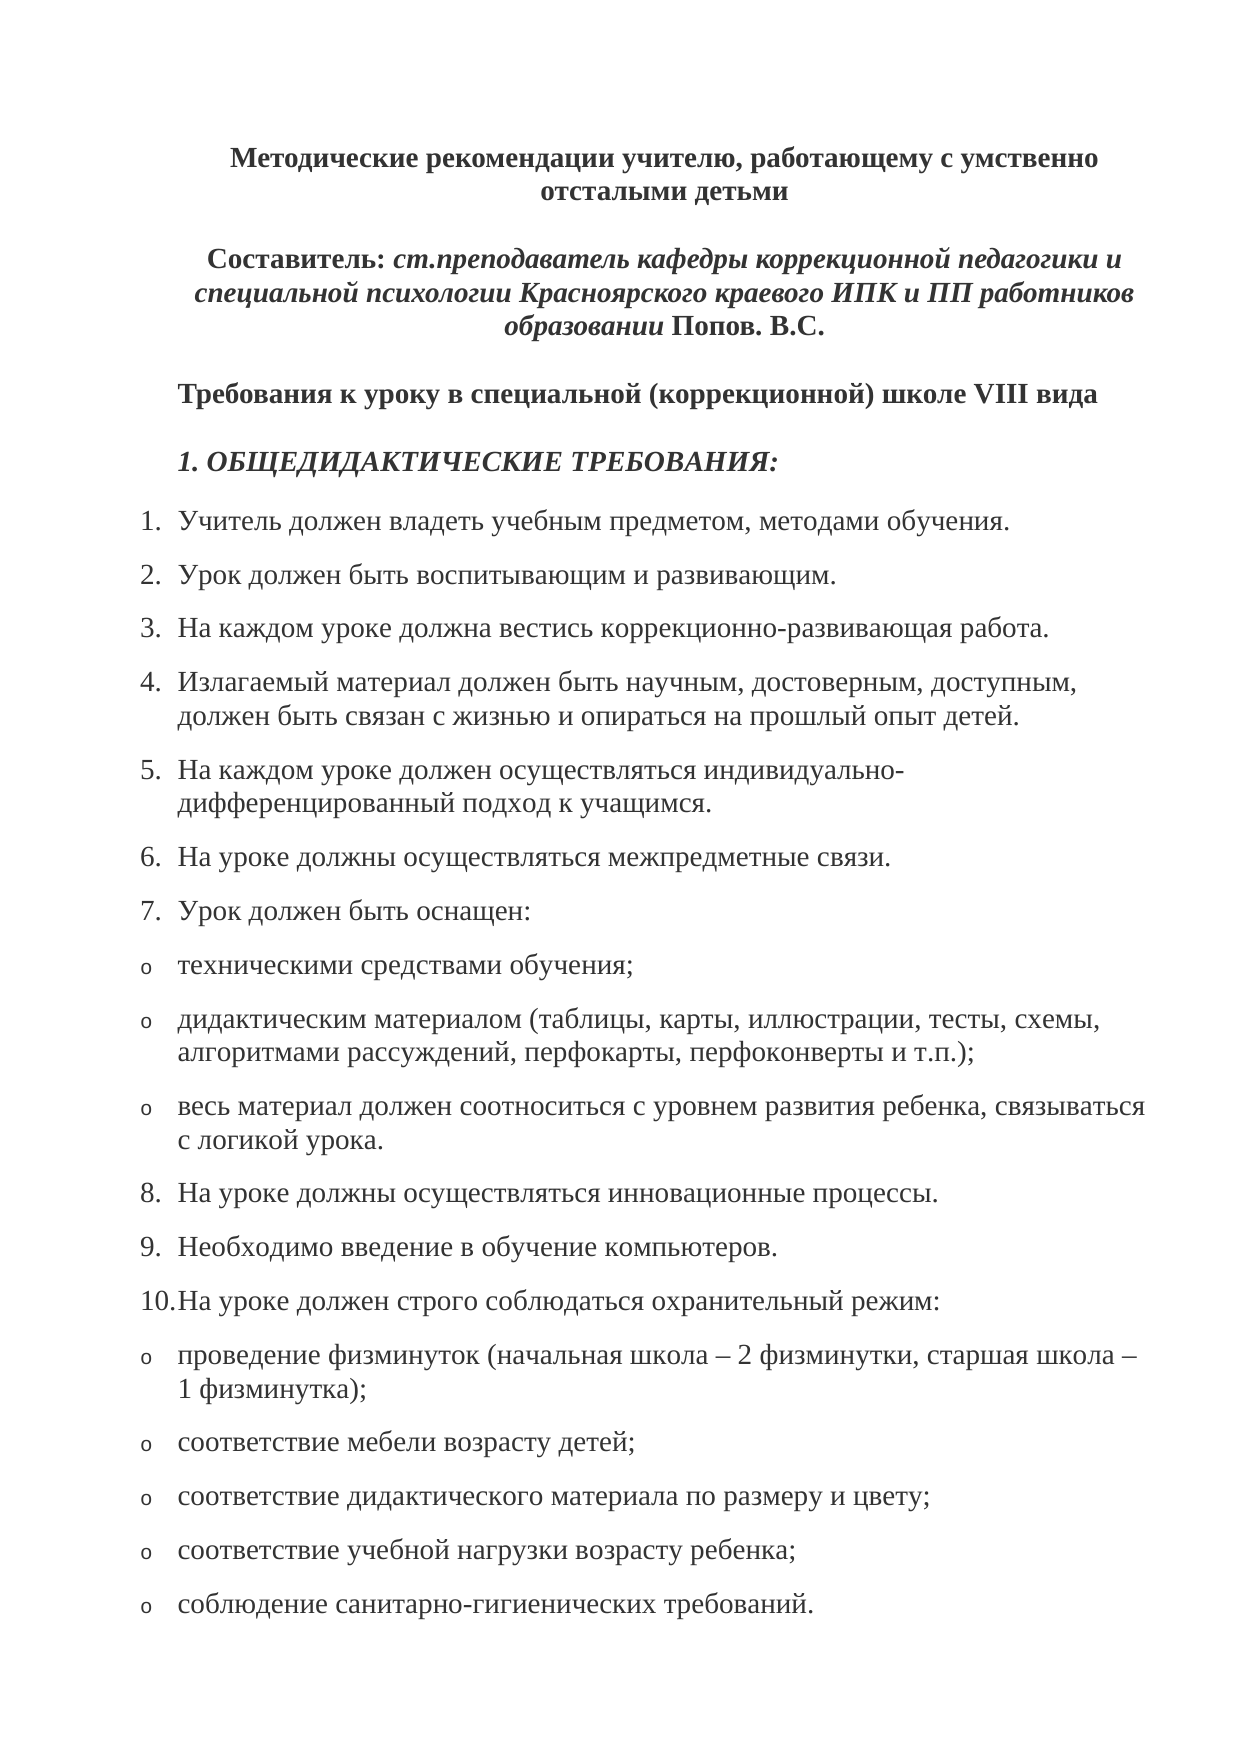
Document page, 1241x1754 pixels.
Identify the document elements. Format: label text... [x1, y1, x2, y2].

text Методические рекомендации учителю, работающему с умственно отсталыми детьми [177, 140, 1152, 207]
list На каждом уроке должен осуществляться индивидуально-дифференцированный подход к учащимся. [140, 752, 1152, 819]
list Урок должен быть оснащен: [140, 893, 1152, 927]
list соответствие учебной нагрузки возрасту ребенка; [140, 1532, 1152, 1566]
list дидактическим материалом (таблицы, карты, иллюстрации, тесты, схемы, алгоритмами рассуждений, перфокарты, перфоконверты и т.п.); [140, 1001, 1152, 1068]
list Излагаемый материал должен быть научным, достоверным, доступным, должен быть связан с жизнью и опираться на прошлый опыт детей. [140, 664, 1152, 732]
text Составитель: ст.преподаватель кафедры коррекционной педагогики и специальной психологии Красноярского краевого ИПК и ПП работников образовании Попов. В.С. [177, 241, 1152, 342]
list соблюдение санитарно-гигиенических требований. [140, 1586, 1152, 1620]
list На уроке должен строго соблюдаться охранительный режим: [140, 1283, 1152, 1317]
list проведение физминуток (начальная школа – 2 физминутки, старшая школа – 1 физминутка); [140, 1337, 1152, 1404]
list Необходимо введение в обучение компьютеров. [140, 1229, 1152, 1263]
list весь материал должен соотноситься с уровнем развития ребенка, связываться с логикой урока. [140, 1088, 1152, 1155]
list На уроке должны осуществляться межпредметные связи. [140, 839, 1152, 873]
list Учитель должен владеть учебным предметом, методами обучения. [140, 503, 1152, 536]
list техническими средствами обучения; [140, 947, 1152, 981]
list Урок должен быть воспитывающим и развивающим. [140, 557, 1152, 590]
list На каждом уроке должна вестись коррекционно-развивающая работа. [140, 611, 1152, 644]
list На уроке должны осуществляться инновационные процессы. [140, 1176, 1152, 1209]
text Требования к уроку в специальной (коррекционной) школе VIII вида [177, 376, 1152, 410]
list соответствие мебели возрасту детей; [140, 1424, 1152, 1458]
list соответствие дидактического материала по размеру и цвету; [140, 1478, 1152, 1512]
text 1. ОБЩЕДИДАКТИЧЕСКИЕ ТРЕБОВАНИЯ: [177, 444, 1152, 478]
